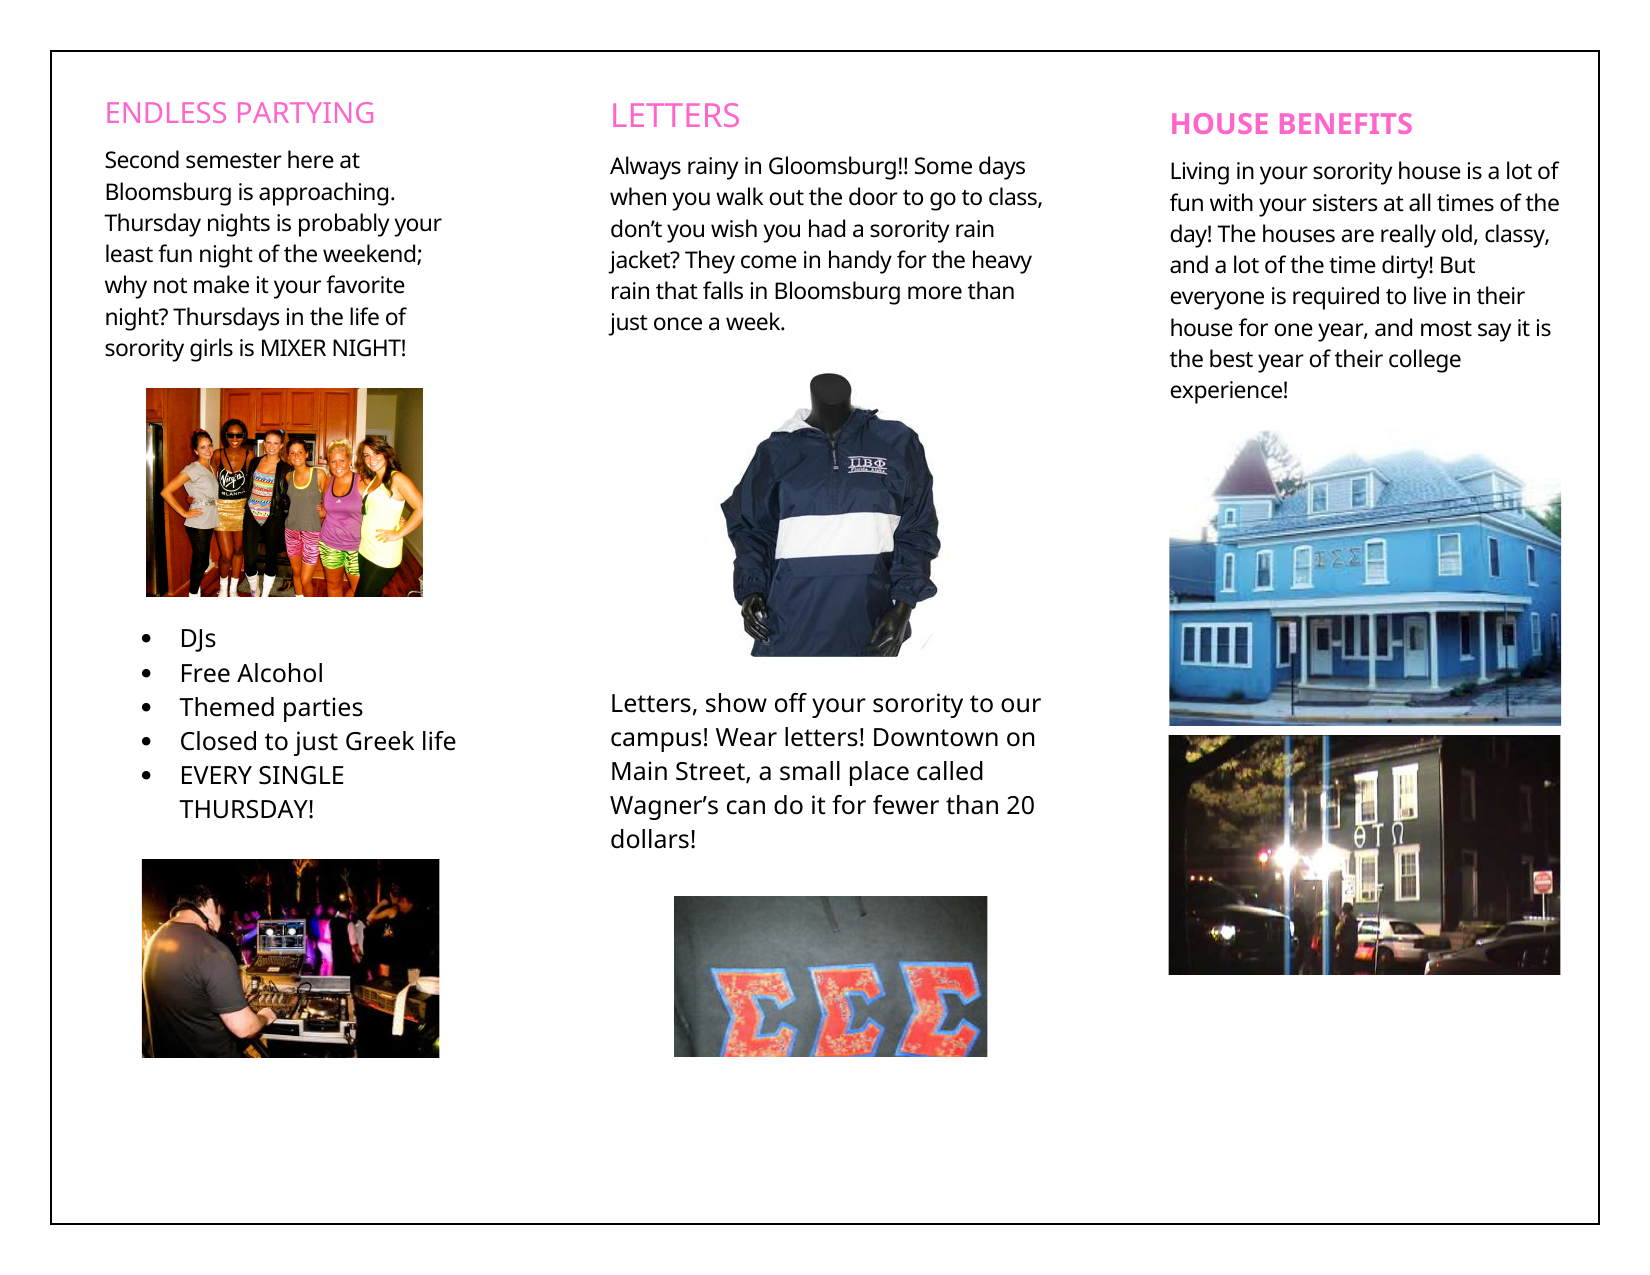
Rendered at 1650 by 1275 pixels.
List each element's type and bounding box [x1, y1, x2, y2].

picture [141, 859, 440, 1058]
picture [146, 388, 423, 597]
picture [1168, 735, 1561, 975]
picture [683, 362, 978, 657]
picture [674, 896, 988, 1057]
picture [1169, 430, 1562, 726]
